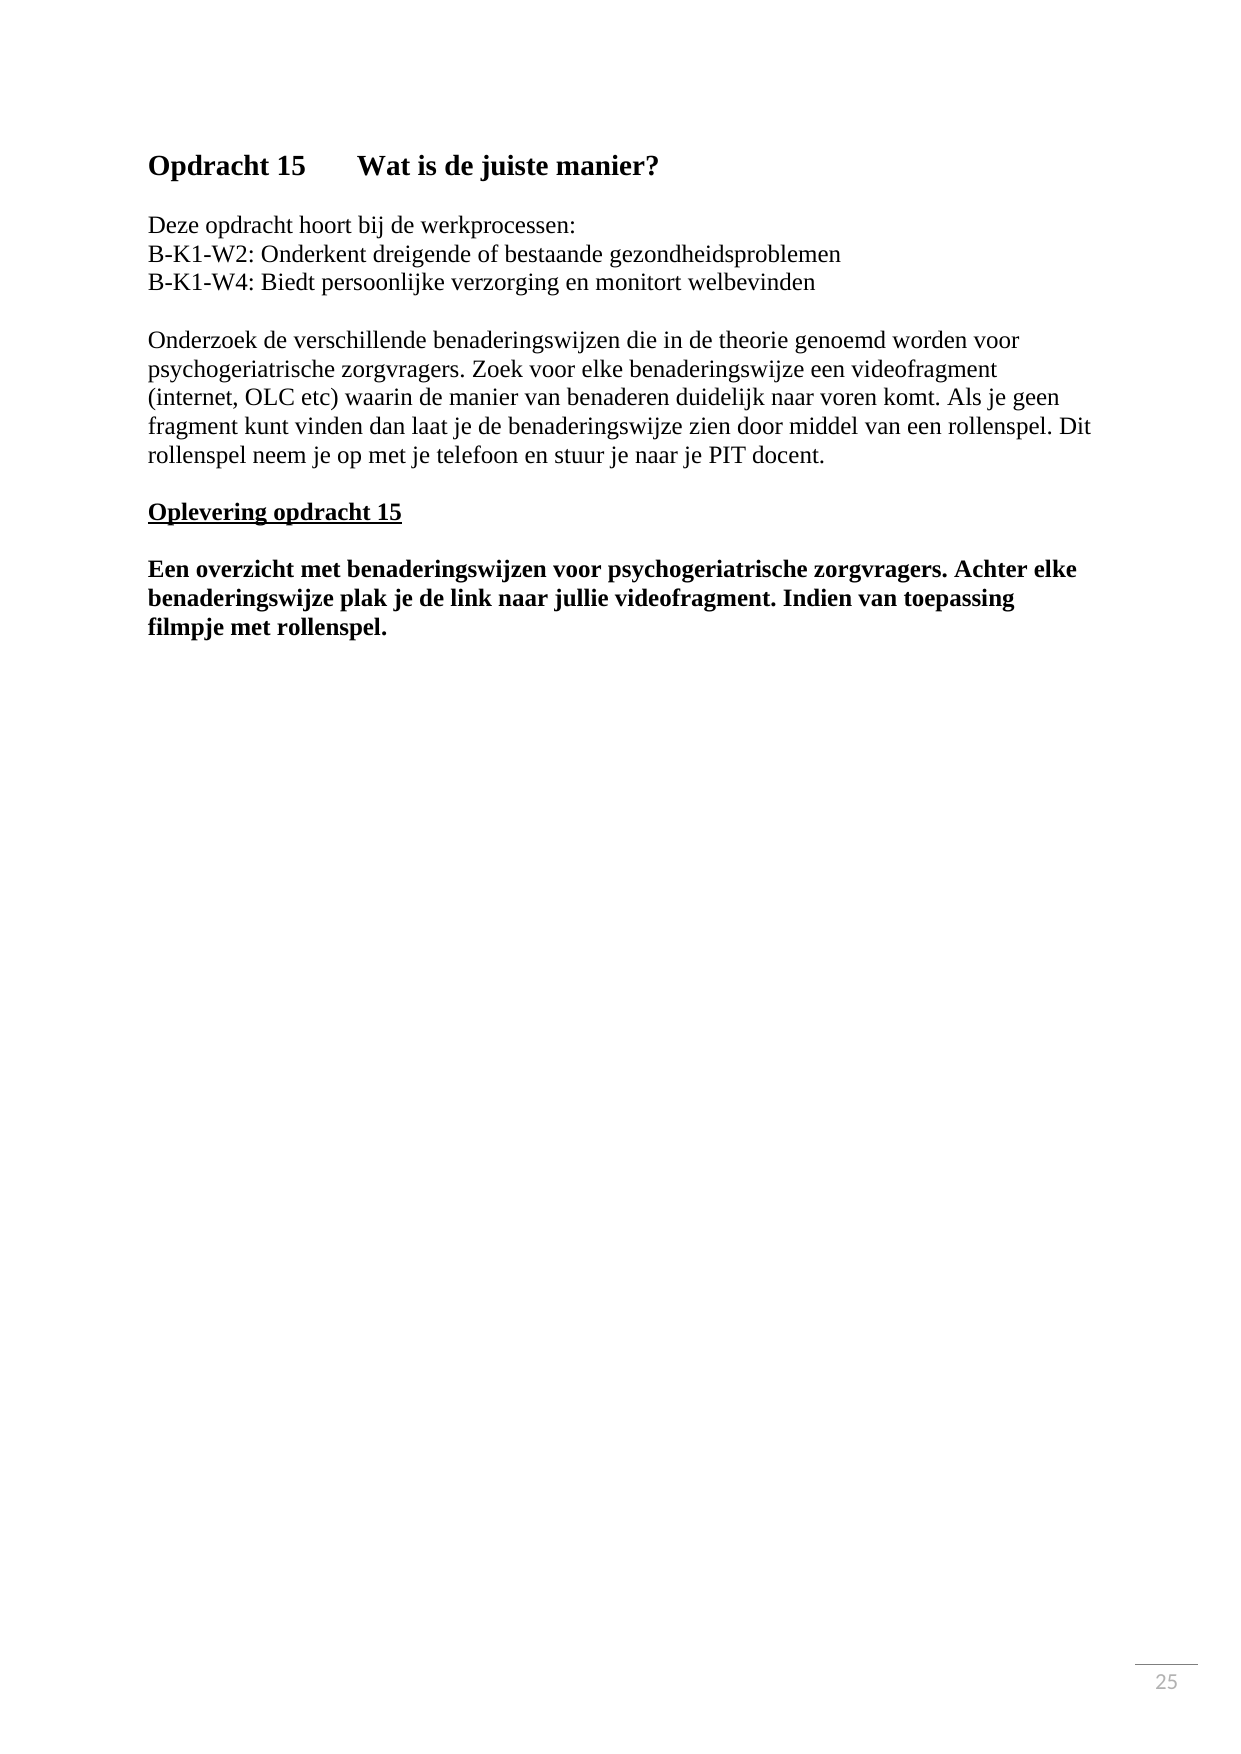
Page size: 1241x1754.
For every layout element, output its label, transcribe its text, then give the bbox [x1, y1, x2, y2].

text Een overzicht met benaderingswijzen voor psychogeriatrische zorgvragers. Achter elke benaderingswijze plak je de link naar jullie videofragment. Indien van toepassing filmpje met rollenspel. [148, 554, 1093, 640]
text B-K1-W4: Biedt persoonlijke verzorging en monitort welbevinden [148, 267, 1093, 296]
text Onderzoek de verschillende benaderingswijzen die in de theorie genoemd worden voor psychogeriatrische zorgvragers. Zoek voor elke benaderingswijze een videofragment (internet, OLC etc) waarin de manier van benaderen duidelijk naar voren komt. Als je geen fragment kunt vinden dan laat je de benaderingswijze zien door middel van een rollenspel. Dit rollenspel neem je op met je telefoon en stuur je naar je PIT docent. [148, 325, 1093, 469]
text Oplevering opdracht 15 [148, 497, 1093, 554]
text Deze opdracht hoort bij de werkprocessen: [148, 210, 1093, 239]
text Opdracht 15 Wat is de juiste manier? [148, 148, 1093, 181]
text B-K1-W2: Onderkent dreigende of bestaande gezondheidsproblemen [148, 239, 1093, 267]
